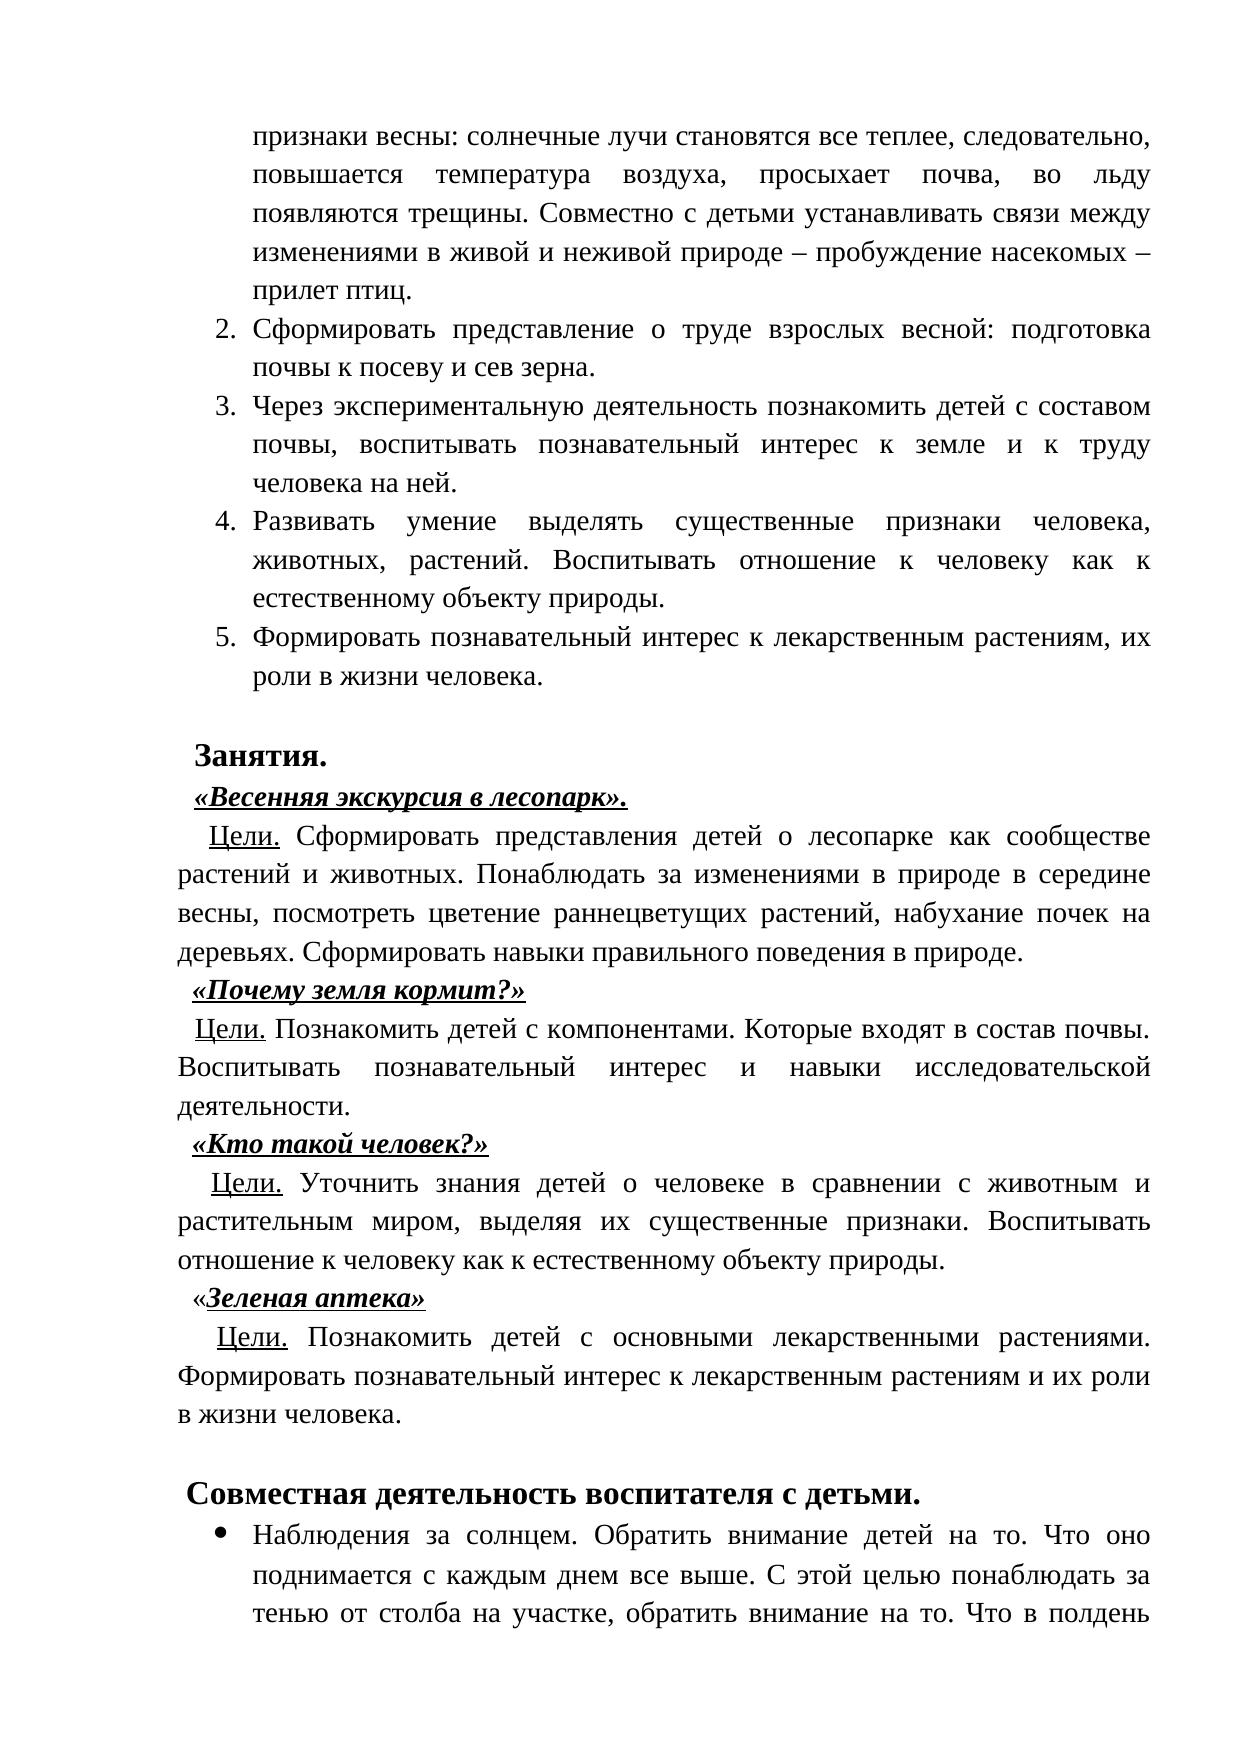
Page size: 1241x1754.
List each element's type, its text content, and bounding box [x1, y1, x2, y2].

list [215, 1517, 1152, 1629]
text Занятия. [177, 735, 1152, 773]
text «Почему земля кормит?» [177, 972, 1152, 1006]
list Через экспериментальную деятельность познакомить детей с составом почвы, воспитывать познавательный интерес к земле и к труду человека на ней. [215, 388, 1152, 498]
text «Зеленая аптека» [177, 1281, 1152, 1314]
text Совместная деятельность воспитателя с детьми. [177, 1473, 1152, 1512]
text Цели. Сформировать представления детей о лесопарке как сообществе растений и животных. Понаблюдать за изменениями в природе в середине весны, посмотреть цветение раннецветущих растений, набухание почек на деревьях. Сформировать навыки правильного поведения в природе. [177, 818, 1152, 967]
text Цели. Познакомить детей с компонентами. Которые входят в состав почвы. Воспитывать познавательный интерес и навыки исследовательской деятельности. [177, 1011, 1152, 1121]
list Развивать умение выделять существенные признаки человека, животных, растений. Воспитывать отношение к человеку как к естественному объекту природы. [215, 503, 1152, 614]
text «Весенняя экскурсия в лесопарк». [177, 779, 1152, 812]
list Формировать познавательный интерес к лекарственным растениям, их роли в жизни человека. [215, 619, 1152, 691]
text Цели. Уточнить знания детей о человеке в сравнении с животным и растительным миром, выделяя их существенные признаки. Воспитывать отношение к человеку как к естественному объекту природы. [177, 1165, 1152, 1276]
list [215, 118, 1152, 306]
list Сформировать представление о труде взрослых весной: подготовка почвы к посеву и сев зерна. [215, 311, 1152, 383]
text Цели. Познакомить детей с основными лекарственными растениями. Формировать познавательный интерес к лекарственным растениям и их роли в жизни человека. [177, 1319, 1152, 1430]
text «Кто такой человек?» [177, 1126, 1152, 1160]
